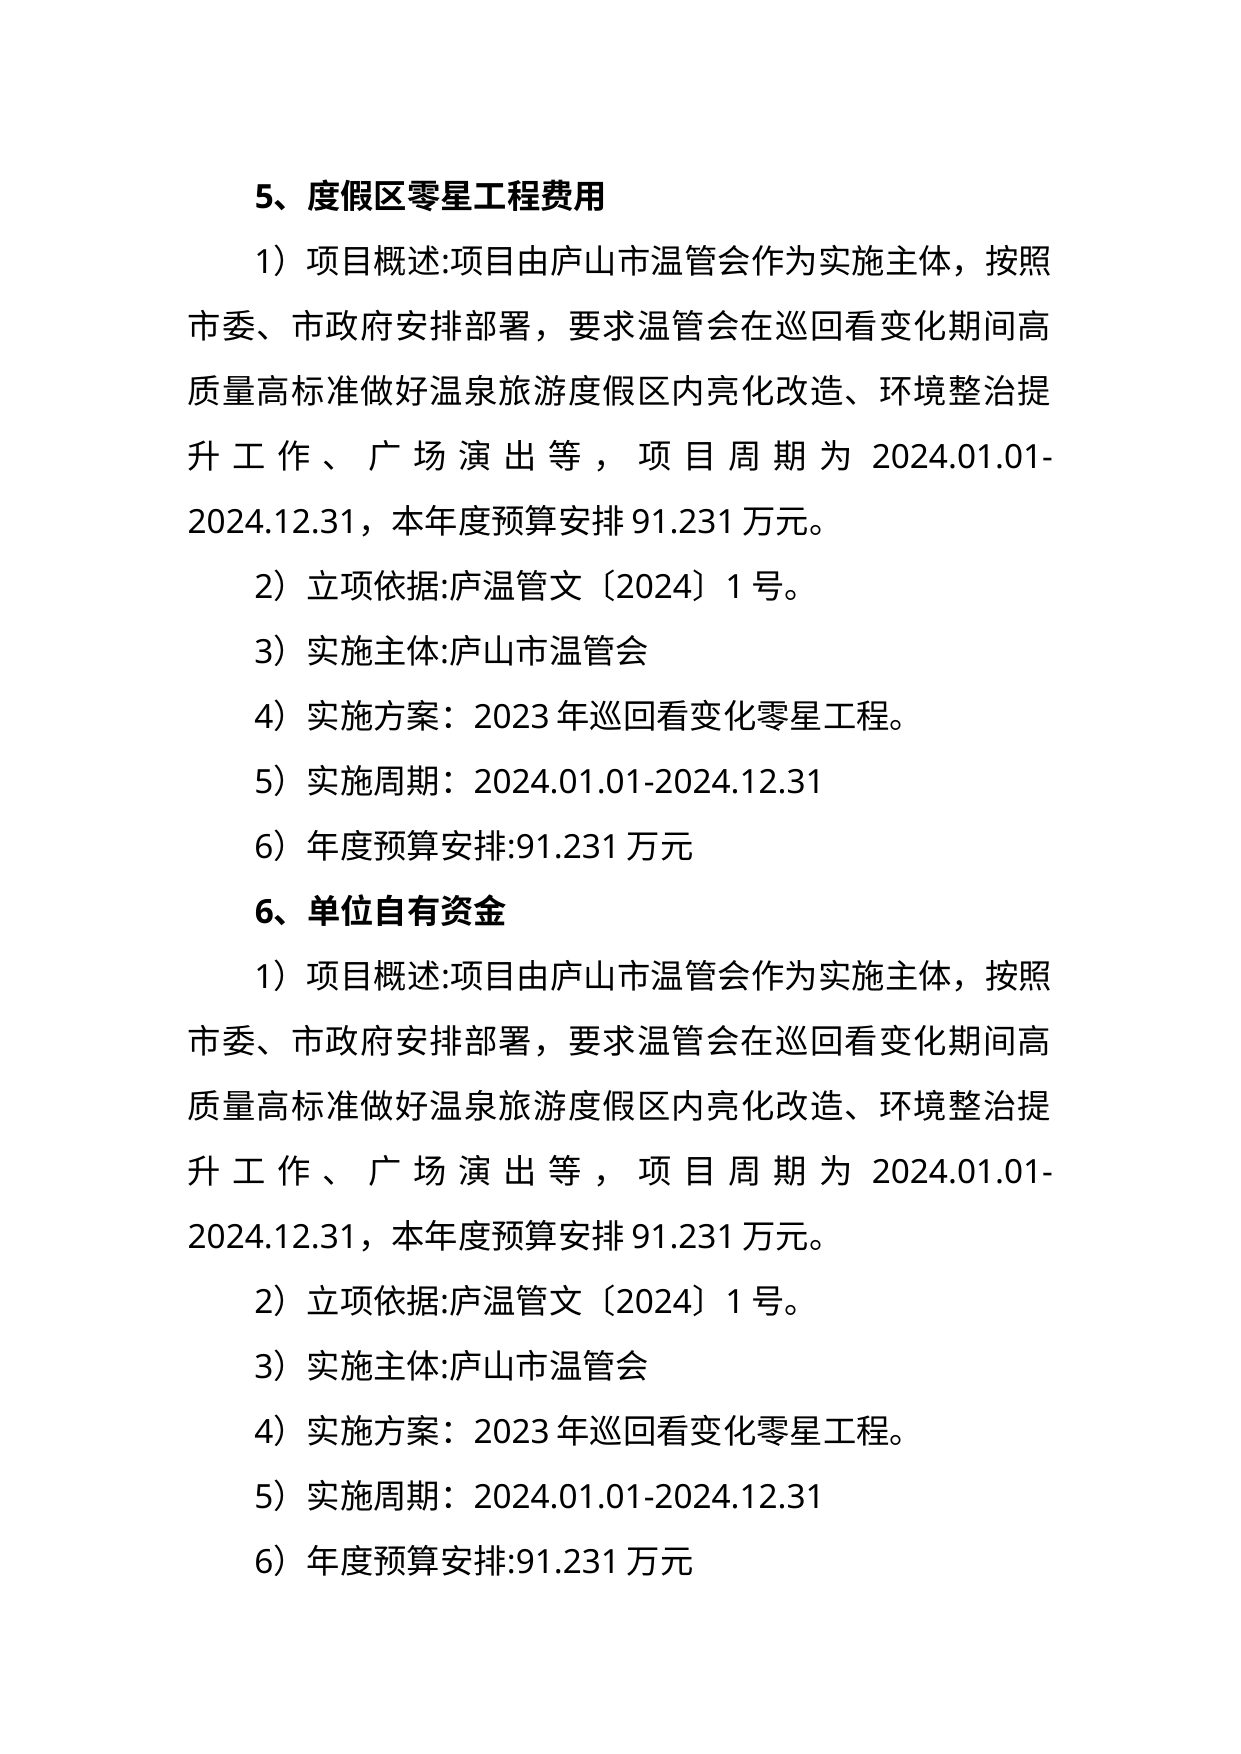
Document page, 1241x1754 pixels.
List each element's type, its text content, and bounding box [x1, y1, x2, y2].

text 1）项目概述:项目由庐山市温管会作为实施主体，按照市委、市政府安排部署，要求温管会在巡回看变化期间高质量高标准做好温泉旅游度假区内亮化改造、环境整治提升工作、广场演出等，项目周期为2024.01.01-2024.12.31，本年度预算安排91.231万元。 [187, 227, 1053, 552]
text 6）年度预算安排:91.231万元 [187, 812, 1053, 877]
text 2）立项依据:庐温管文〔2024〕1号。 [187, 1267, 1053, 1332]
text 4）实施方案：2023年巡回看变化零星工程。 [187, 682, 1053, 747]
text 3）实施主体:庐山市温管会 [187, 1332, 1053, 1397]
text 5）实施周期：2024.01.01-2024.12.31 [187, 1462, 1053, 1527]
text 5）实施周期：2024.01.01-2024.12.31 [187, 747, 1053, 812]
text 5、度假区零星工程费用 [187, 162, 1053, 227]
text 6、单位自有资金 [187, 877, 1053, 942]
text 2）立项依据:庐温管文〔2024〕1号。 [187, 552, 1053, 617]
text 3）实施主体:庐山市温管会 [187, 617, 1053, 682]
text 4）实施方案：2023年巡回看变化零星工程。 [187, 1397, 1053, 1462]
text 1）项目概述:项目由庐山市温管会作为实施主体，按照市委、市政府安排部署，要求温管会在巡回看变化期间高质量高标准做好温泉旅游度假区内亮化改造、环境整治提升工作、广场演出等，项目周期为2024.01.01-2024.12.31，本年度预算安排91.231万元。 [187, 942, 1053, 1267]
text 6）年度预算安排:91.231万元 [187, 1527, 1053, 1592]
